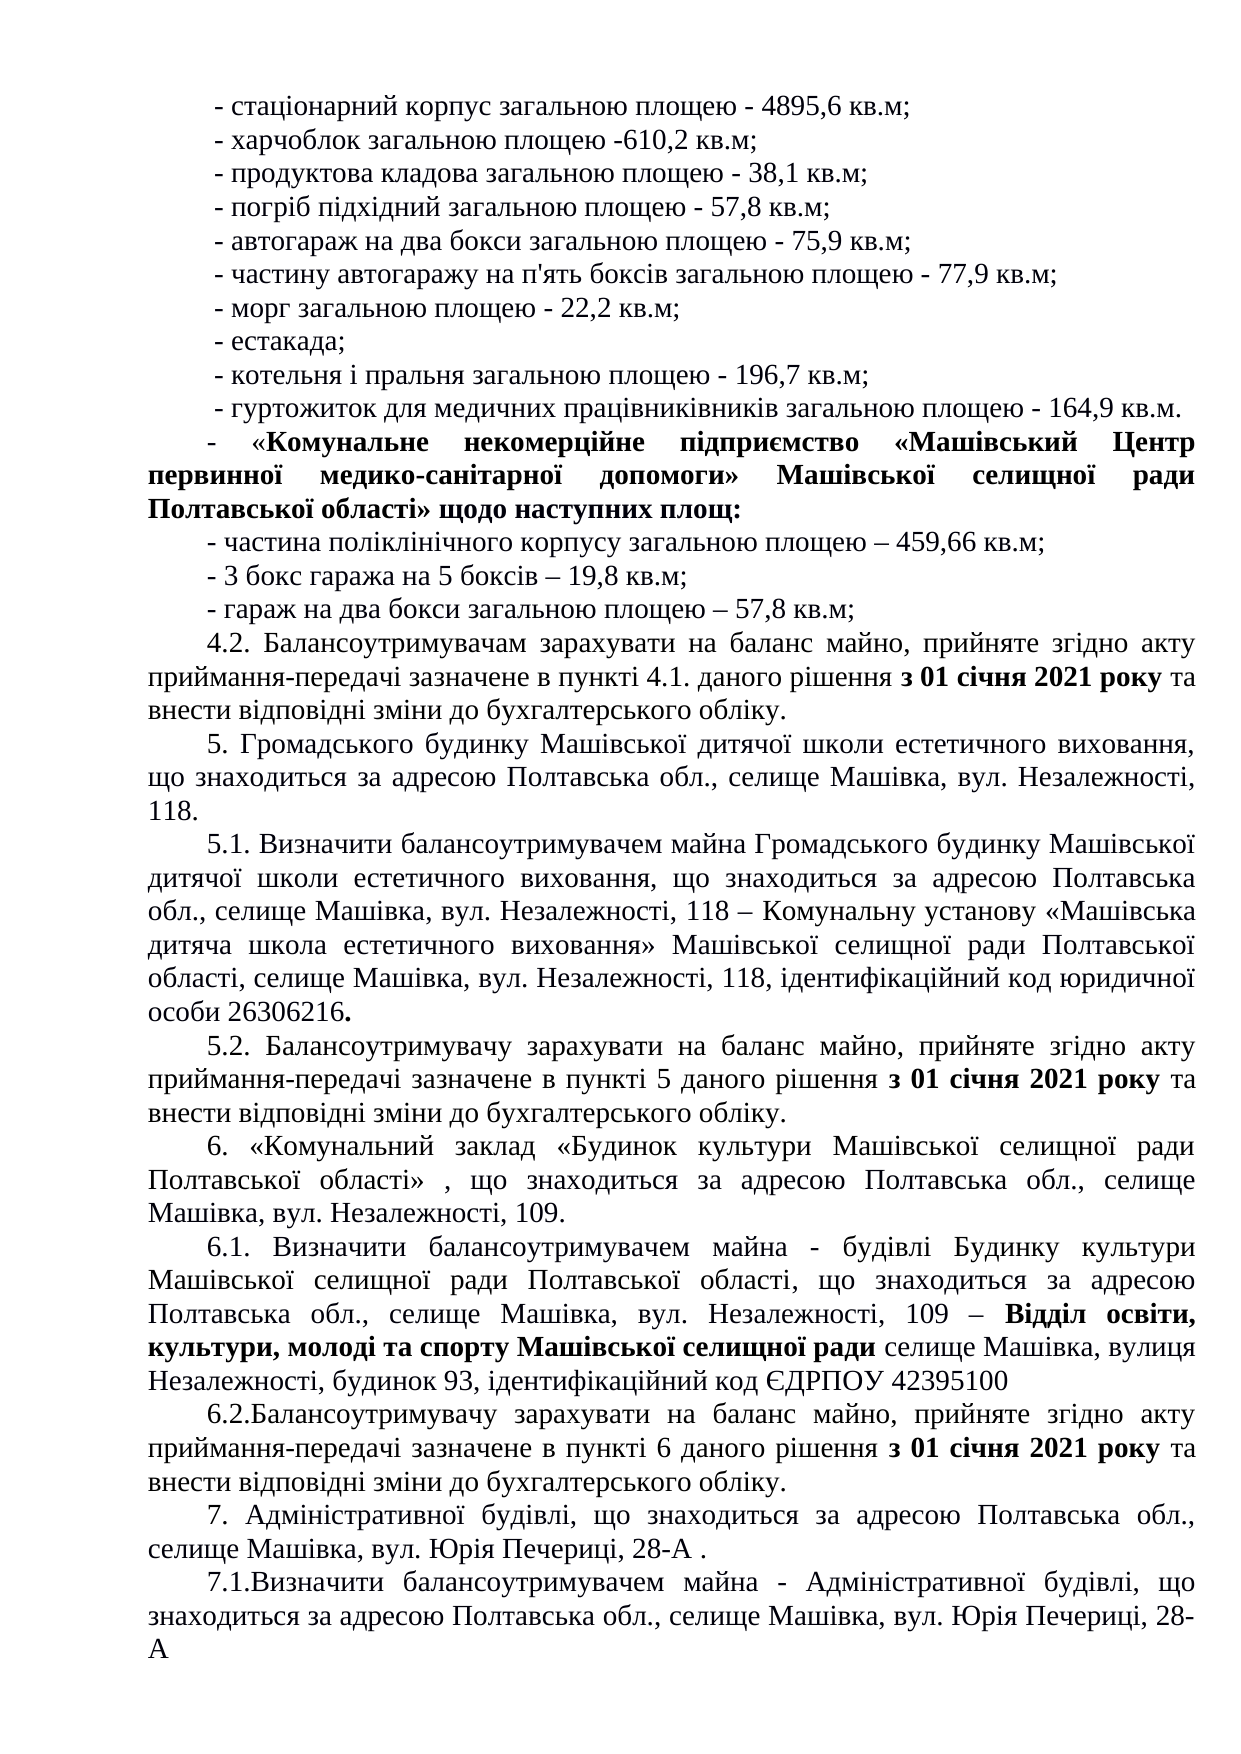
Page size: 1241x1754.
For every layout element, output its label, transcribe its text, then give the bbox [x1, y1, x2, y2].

text 7.1.Визначити балансоутримувачем майна - Адміністративної будівлі, що знаходиться за адресою Полтавська обл., селище Машівка, вул. Юрія Печериці, 28-А [148, 1564, 1196, 1665]
text 4.2. Балансоутримувачам зарахувати на баланс майно, прийняте згідно акту приймання-передачі зазначене в пункті 4.1. даного рішення з 01 січня 2021 року та внести відповідні зміни до бухгалтерського обліку. [148, 625, 1196, 726]
text - гуртожиток для медичних працівниківників загальною площею - 164,9 кв.м. [148, 390, 1196, 424]
text 6.2.Балансоутримувачу зарахувати на баланс майно, прийняте згідно акту приймання-передачі зазначене в пункті 6 даного рішення з 01 січня 2021 року та внести відповідні зміни до бухгалтерського обліку. [148, 1397, 1196, 1497]
text - котельня і пральня загальною площею - 196,7 кв.м; [148, 357, 1196, 390]
text - частину автогаражу на п'ять боксів загальною площею - 77,9 кв.м; [148, 256, 1196, 290]
text - естакада; [148, 323, 1196, 357]
text 5. Громадського будинку Машівської дитячої школи естетичного виховання, що знаходиться за адресою Полтавська обл., селище Машівка, вул. Незалежності, 118. [148, 726, 1196, 826]
text 7. Адміністративної будівлі, що знаходиться за адресою Полтавська обл., селище Машівка, вул. Юрія Печериці, 28-А . [148, 1497, 1196, 1564]
text - харчоблок загальною площею -610,2 кв.м; [148, 122, 1196, 156]
text - гараж на два бокси загальною площею – 57,8 кв.м; [148, 592, 1196, 625]
text - автогараж на два бокси загальною площею - 75,9 кв.м; [148, 223, 1196, 256]
text 6.1. Визначити балансоутримувачем майна - будівлі Будинку культури Машівської селищної ради Полтавської області, що знаходиться за адресою Полтавська обл., селище Машівка, вул. Незалежності, 109 – Відділ освіти, культури, молоді та спорту Машівської селищної ради селище Машівка, вулиця Незалежності, будинок 93, ідентифікаційний код ЄДРПОУ 42395100 [148, 1229, 1196, 1397]
text - «Комунальне некомерційне підприємство «Машівський Центр первинної медико-санітарної допомоги» Машівської селищної ради Полтавської області» щодо наступних площ: [148, 424, 1196, 524]
text - погріб підхідний загальною площею - 57,8 кв.м; [148, 189, 1196, 223]
text - частина поліклінічного корпусу загальною площею – 459,66 кв.м; [148, 524, 1196, 558]
text - 3 бокс гаража на 5 боксів – 19,8 кв.м; [148, 558, 1196, 592]
text 6. «Комунальний заклад «Будинок культури Машівської селищної ради Полтавської області» , що знаходиться за адресою Полтавська обл., селище Машівка, вул. Незалежності, 109. [148, 1128, 1196, 1229]
text - стаціонарний корпус загальною площею - 4895,6 кв.м; [148, 88, 1196, 122]
text 5.2. Балансоутримувачу зарахувати на баланс майно, прийняте згідно акту приймання-передачі зазначене в пункті 5 даного рішення з 01 січня 2021 року та внести відповідні зміни до бухгалтерського обліку. [148, 1028, 1196, 1128]
text - морг загальною площею - 22,2 кв.м; [148, 290, 1196, 323]
text 5.1. Визначити балансоутримувачем майна Громадського будинку Машівської дитячої школи естетичного виховання, що знаходиться за адресою Полтавська обл., селище Машівка, вул. Незалежності, 118 – Комунальну установу «Машівська дитяча школа естетичного виховання» Машівської селищної ради Полтавської області, селище Машівка, вул. Незалежності, 118, ідентифікаційний код юридичної особи 26306216. [148, 826, 1196, 1028]
text - продуктова кладова загальною площею - 38,1 кв.м; [148, 156, 1196, 189]
